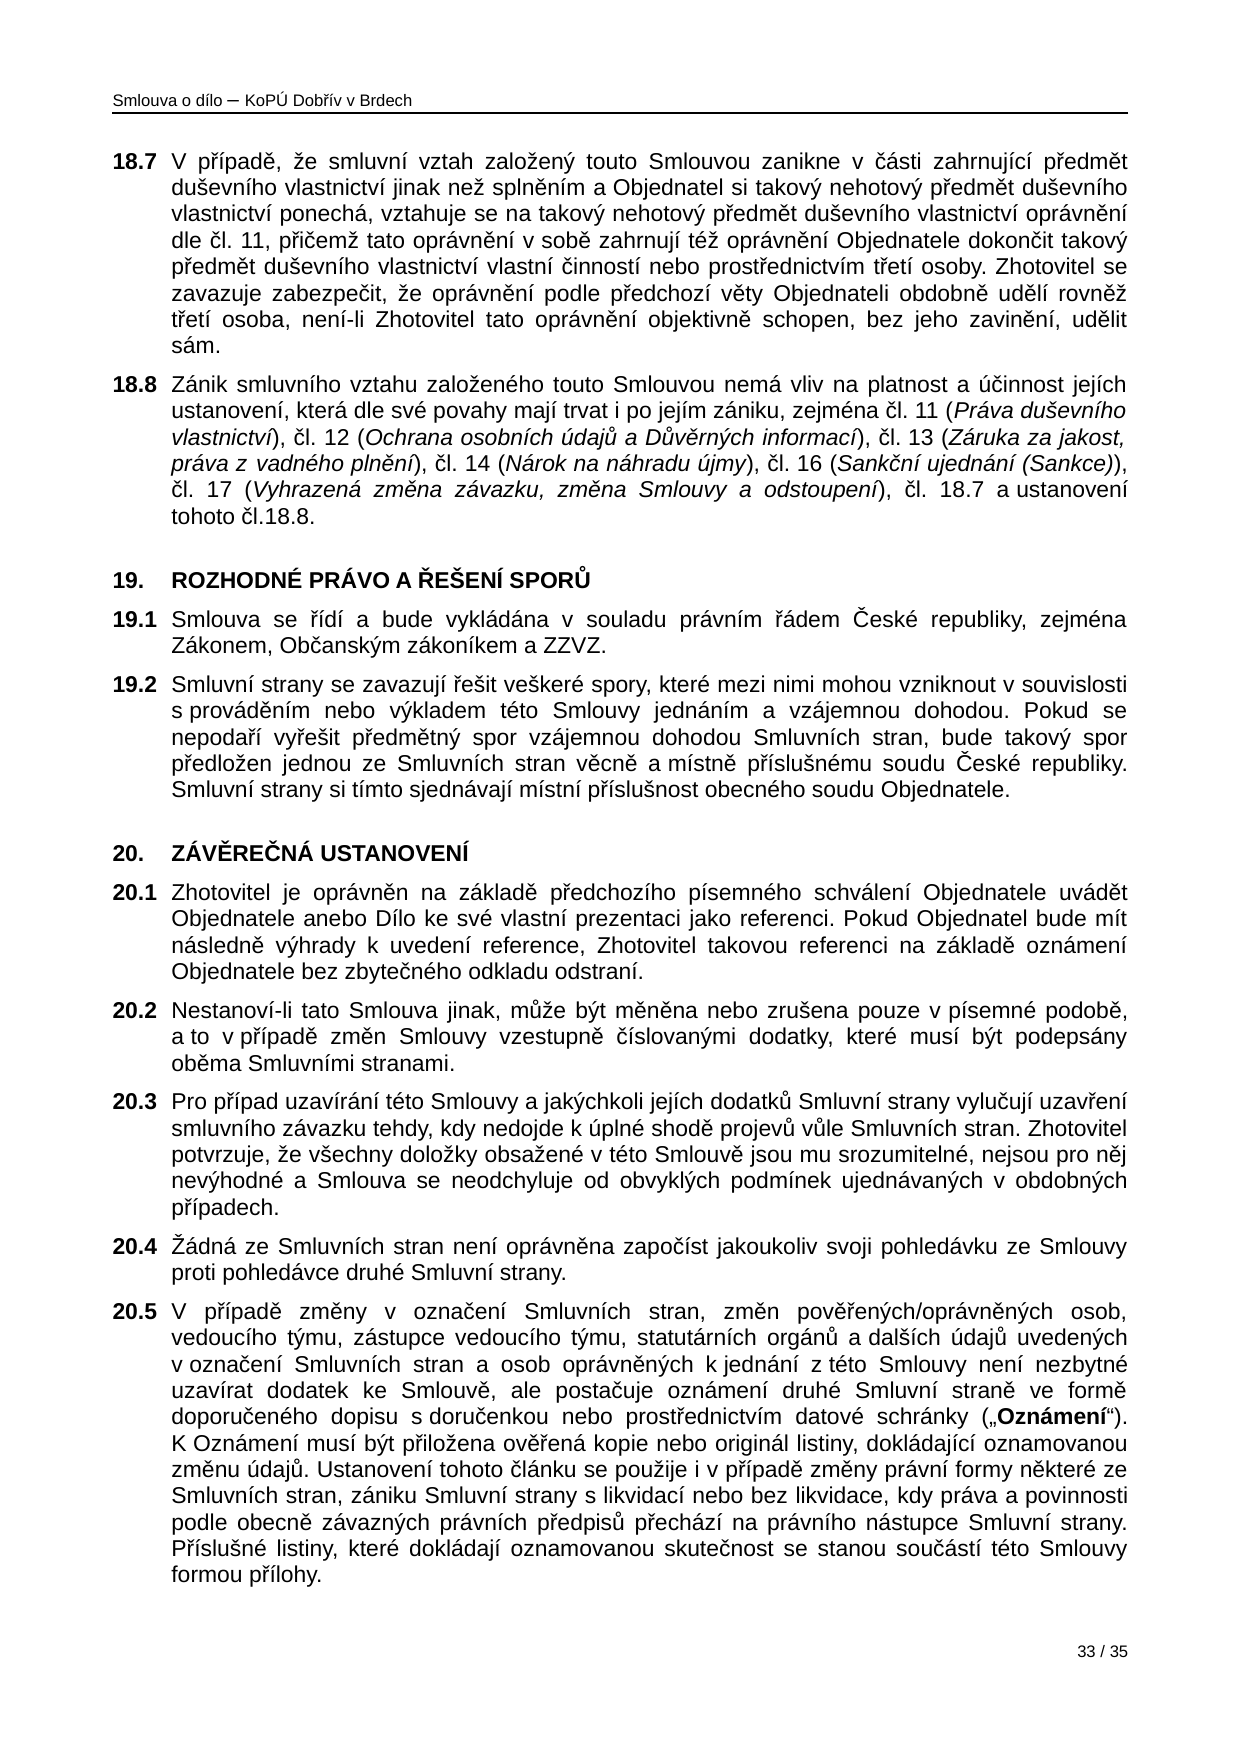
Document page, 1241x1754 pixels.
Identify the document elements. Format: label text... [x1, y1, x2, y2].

text Žádná ze Smluvních stran není oprávněna započíst jakoukoliv svoji pohledávku ze Smlouvy proti pohledávce druhé Smluvní strany. [112, 1233, 1128, 1285]
text Smluvní strany se zavazují řešit veškeré spory, které mezi nimi mohou vzniknout v souvislosti s prováděním nebo výkladem této Smlouvy jednáním a vzájemnou dohodou. Pokud se nepodaří vyřešit předmětný spor vzájemnou dohodou Smluvních stran, bude takový spor předložen jednou ze Smluvních stran věcně a místně příslušnému soudu České republiky. Smluvní strany si tímto sjednávají místní příslušnost obecného soudu Objednatele. [112, 671, 1128, 802]
text Pro případ uzavírání této Smlouvy a jakýchkoli jejích dodatků Smluvní strany vylučují uzavření smluvního závazku tehdy, kdy nedojde k úplné shodě projevů vůle Smluvních stran. Zhotovitel potvrzuje, že všechny doložky obsažené v této Smlouvě jsou mu srozumitelné, nejsou pro něj nevýhodné a Smlouva se neodchyluje od obvyklých podmínek ujednávaných v obdobných případech. [112, 1088, 1128, 1220]
text Rozhodné právo a řešení sporů [112, 567, 1128, 593]
text Nestanoví-li tato Smlouva jinak, může být měněna nebo zrušena pouze v písemné podobě, a to v případě změn Smlouvy vzestupně číslovanými dodatky, které musí být podepsány oběma Smluvními stranami. [112, 997, 1128, 1076]
text Závěrečná ustanovení [112, 840, 1128, 866]
text Smlouva se řídí a bude vykládána v souladu právním řádem České republiky, zejména Zákonem, Občanským zákoníkem a ZZVZ. [112, 606, 1128, 658]
text V případě změny v označení Smluvních stran, změn pověřených/oprávněných osob, vedoucího týmu, zástupce vedoucího týmu, statutárních orgánů a dalších údajů uvedených v označení Smluvních stran a osob oprávněných k jednání z této Smlouvy není nezbytné uzavírat dodatek ke Smlouvě, ale postačuje oznámení druhé Smluvní straně ve formě doporučeného dopisu s doručenkou nebo prostřednictvím datové schránky („Oznámení“). K Oznámení musí být přiložena ověřená kopie nebo originál listiny, dokládající oznamovanou změnu údajů. Ustanovení tohoto článku se použije i v případě změny právní formy některé ze Smluvních stran, zániku Smluvní strany s likvidací nebo bez likvidace, kdy práva a povinnosti podle obecně závazných právních předpisů přechází na právního nástupce Smluvní strany. Příslušné listiny, které dokládají oznamovanou skutečnost se stanou součástí této Smlouvy formou přílohy. [112, 1298, 1128, 1588]
text Zhotovitel je oprávněn na základě předchozího písemného schválení Objednatele uvádět Objednatele anebo Dílo ke své vlastní prezentaci jako referenci. Pokud Objednatel bude mít následně výhrady k uvedení reference, Zhotovitel takovou referenci na základě oznámení Objednatele bez zbytečného odkladu odstraní. [112, 879, 1128, 984]
text V případě, že smluvní vztah založený touto Smlouvou zanikne v části zahrnující předmět duševního vlastnictví jinak než splněním a Objednatel si takový nehotový předmět duševního vlastnictví ponechá, vztahuje se na takový nehotový předmět duševního vlastnictví oprávnění dle čl. 11, přičemž tato oprávnění v sobě zahrnují též oprávnění Objednatele dokončit takový předmět duševního vlastnictví vlastní činností nebo prostřednictvím třetí osoby. Zhotovitel se zavazuje zabezpečit, že oprávnění podle předchozí věty Objednateli obdobně udělí rovněž třetí osoba, není-li Zhotovitel tato oprávnění objektivně schopen, bez jeho zavinění, udělit sám. [112, 148, 1128, 358]
text Zánik smluvního vztahu založeného touto Smlouvou nemá vliv na platnost a účinnost jejích ustanovení, která dle své povahy mají trvat i po jejím zániku, zejména čl. 11 (Práva duševního vlastnictví), čl. 12 (Ochrana osobních údajů a Důvěrných informací), čl. 13 (Záruka za jakost, práva z vadného plnění), čl. 14 (Nárok na náhradu újmy), čl. 16 (Sankční ujednání (Sankce)), čl. 17 (Vyhrazená změna závazku, změna Smlouvy a odstoupení), čl. 18.7 a ustanovení tohoto čl.18.8. [112, 371, 1128, 529]
